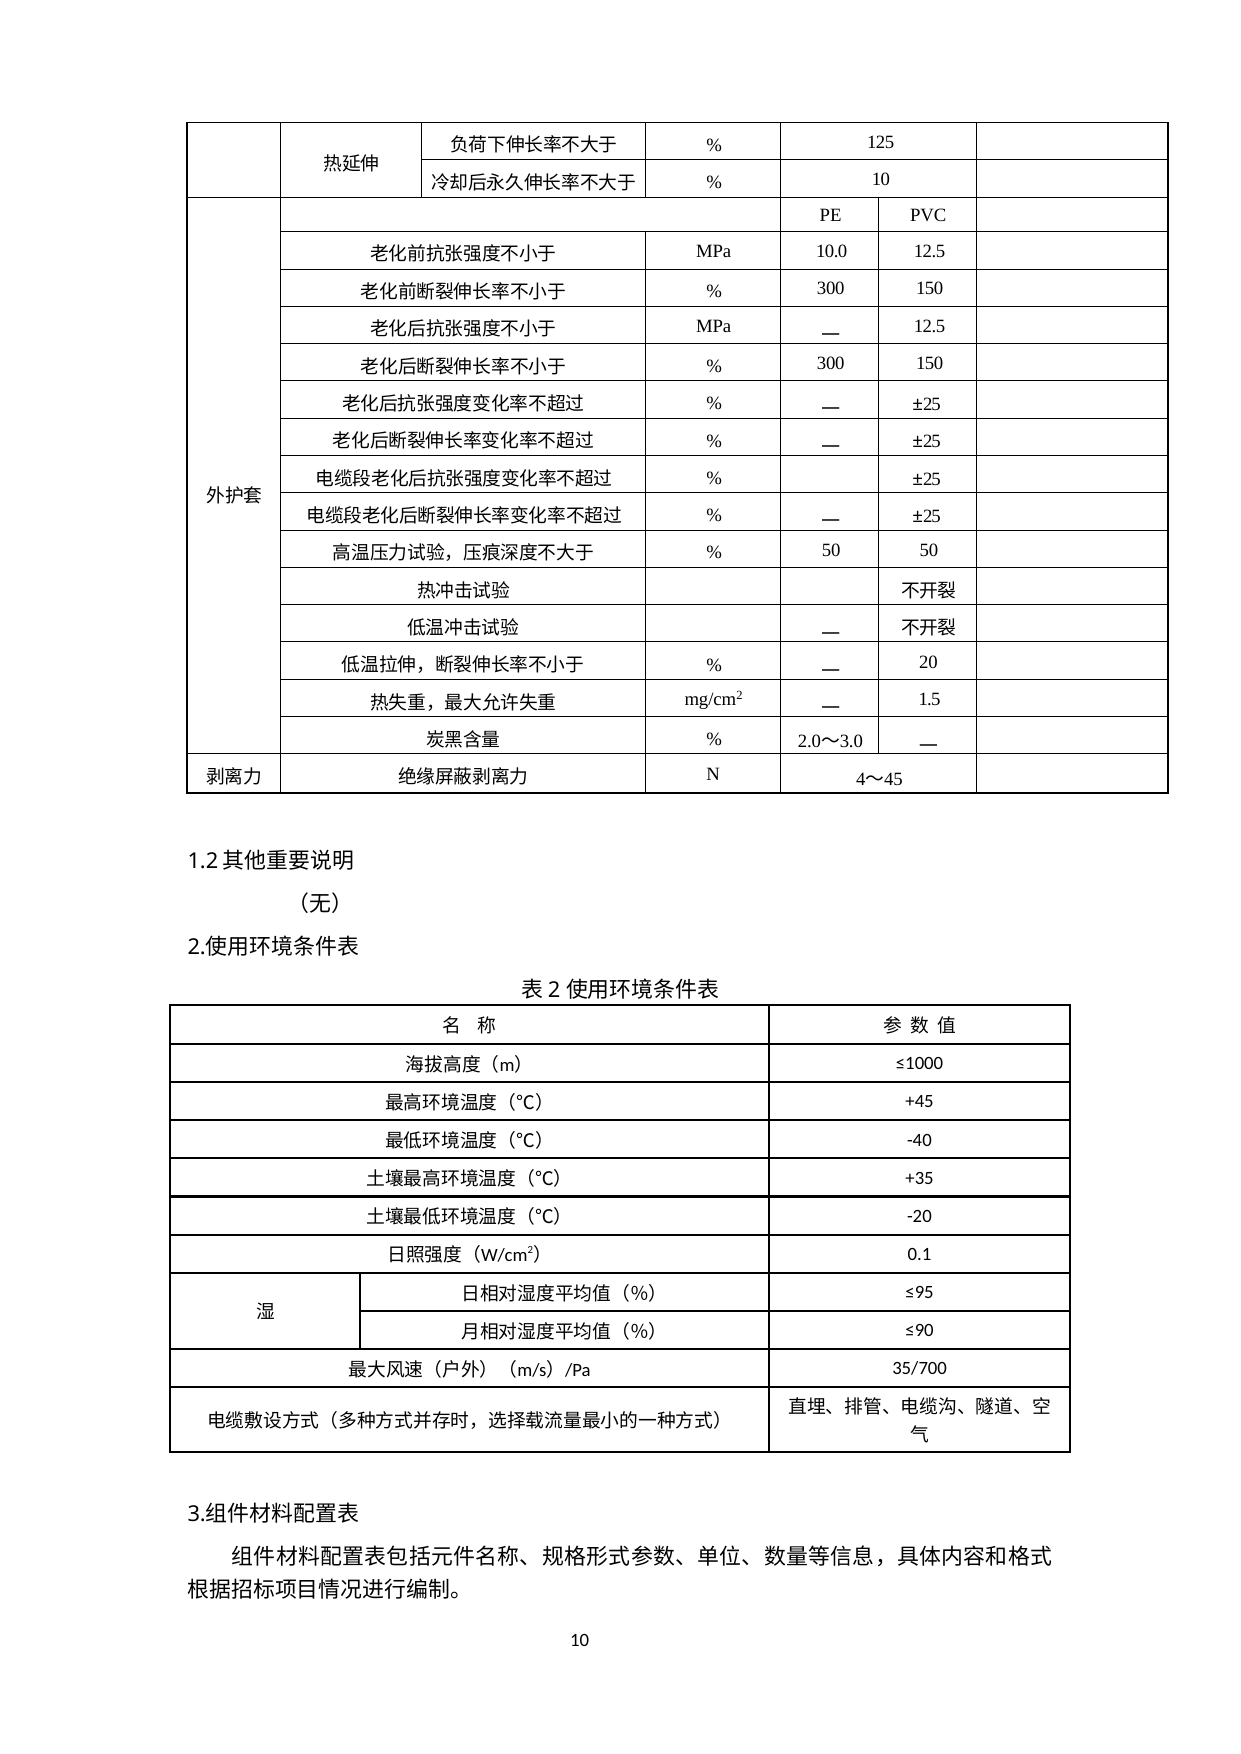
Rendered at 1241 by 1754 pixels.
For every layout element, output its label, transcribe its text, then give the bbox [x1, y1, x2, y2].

table_cell 热延伸 [281, 123, 421, 197]
table_cell % [646, 531, 780, 567]
table_cell — [781, 642, 878, 678]
table_cell [977, 270, 1167, 306]
table_cell — [781, 307, 878, 343]
table_cell ≤95 [770, 1274, 1069, 1310]
table_cell 炭黑含量 [281, 717, 645, 753]
table_cell N [646, 754, 780, 792]
table_cell 2.0～3.0 [781, 717, 878, 753]
text 组件材料配置表包括元件名称、规格形式参数、单位、数量等信息，具体内容和格式根据招标项目情况进行编制。 [187, 1539, 1053, 1604]
table_cell 直埋、排管、电缆沟、隧道、空气 [770, 1388, 1069, 1451]
table_cell 土壤最低环境温度（℃） [171, 1198, 768, 1233]
table_cell 湿 [171, 1274, 359, 1348]
subtitle 3.组件材料配置表 [187, 1496, 1053, 1528]
table_cell 负荷下伸长率不大于 [422, 123, 645, 159]
table_cell % [646, 344, 780, 380]
table_cell 35/700 [770, 1350, 1069, 1386]
table_cell % [646, 419, 780, 455]
table_cell +45 [770, 1083, 1069, 1119]
table_cell +35 [770, 1159, 1069, 1195]
table_cell 老化后断裂伸长率变化率不超过 [281, 419, 645, 455]
table_cell [977, 456, 1167, 492]
table_cell — [781, 381, 878, 417]
table_cell [977, 493, 1167, 529]
table_cell 125 [781, 123, 976, 159]
table_cell 老化后抗张强度变化率不超过 [281, 381, 645, 417]
table_cell PE [781, 198, 878, 231]
table_header 参 数 值 [770, 1006, 1069, 1043]
table_cell 电缆敷设方式（多种方式并存时，选择载流量最小的一种方式） [171, 1388, 768, 1451]
table_cell 50 [879, 531, 976, 567]
table_cell % [646, 642, 780, 678]
table_cell 150 [879, 270, 976, 306]
table_cell 4～45 [781, 754, 976, 792]
table_cell ±25 [879, 381, 976, 417]
table_cell 外护套 [188, 198, 280, 753]
table_cell 月相对湿度平均值（％） [361, 1312, 768, 1348]
table_cell 1.5 [879, 680, 976, 716]
table_cell 老化后断裂伸长率不小于 [281, 344, 645, 380]
table_cell — [781, 605, 878, 641]
text 表2 使用环境条件表 [187, 971, 1053, 1004]
table_cell 土壤最高环境温度（℃） [171, 1159, 768, 1195]
table_cell 最高环境温度（℃） [171, 1083, 768, 1119]
table_cell [646, 568, 780, 604]
table_cell 电缆段老化后断裂伸长率变化率不超过 [281, 493, 645, 529]
table_cell 热冲击试验 [281, 568, 645, 604]
table_cell 电缆段老化后抗张强度变化率不超过 [281, 456, 645, 492]
table_cell 12.5 [879, 232, 976, 268]
table_cell % [646, 456, 780, 492]
table_cell [781, 568, 878, 604]
table_cell 海拔高度（m） [171, 1045, 768, 1081]
table_cell [977, 642, 1167, 678]
table_cell ±25 [879, 419, 976, 455]
table_cell 日相对湿度平均值（％） [361, 1274, 768, 1310]
table_cell [281, 198, 780, 231]
table_cell ±25 [879, 493, 976, 529]
table_cell 10.0 [781, 232, 878, 268]
table_cell % [646, 493, 780, 529]
table_cell ≤1000 [770, 1045, 1069, 1081]
table_cell [781, 456, 878, 492]
table_cell [977, 344, 1167, 380]
table_cell % [646, 270, 780, 306]
table_cell % [646, 717, 780, 753]
table_cell 不开裂 [879, 605, 976, 641]
table_cell PVC [879, 198, 976, 231]
table_cell [977, 232, 1167, 268]
table_cell 热失重，最大允许失重 [281, 680, 645, 716]
table_cell — [781, 680, 878, 716]
table_cell — [781, 493, 878, 529]
table_cell [977, 307, 1167, 343]
table_cell [977, 198, 1167, 231]
table_cell 日照强度（W/cm2） [171, 1236, 768, 1272]
table_cell % [646, 123, 780, 159]
table_cell 低温冲击试验 [281, 605, 645, 641]
table_cell — [879, 717, 976, 753]
table_cell -20 [770, 1198, 1069, 1233]
table_cell [977, 680, 1167, 716]
table_cell 老化前抗张强度不小于 [281, 232, 645, 268]
table_cell [977, 381, 1167, 417]
table_cell 高温压力试验，压痕深度不大于 [281, 531, 645, 567]
table_cell 老化后抗张强度不小于 [281, 307, 645, 343]
table_cell [977, 605, 1167, 641]
table_cell 150 [879, 344, 976, 380]
table_cell ±25 [879, 456, 976, 492]
table_cell 300 [781, 270, 878, 306]
table_header 名 称 [171, 1006, 768, 1043]
table_cell 10 [781, 160, 976, 197]
table_cell ≤90 [770, 1312, 1069, 1348]
table_cell [977, 754, 1167, 792]
table_cell [977, 568, 1167, 604]
table_cell -40 [770, 1121, 1069, 1157]
table_cell 低温拉伸，断裂伸长率不小于 [281, 642, 645, 678]
table_cell 绝缘屏蔽剥离力 [281, 754, 645, 792]
table_cell MPa [646, 232, 780, 268]
table_cell 20 [879, 642, 976, 678]
table_cell 50 [781, 531, 878, 567]
table_cell [977, 717, 1167, 753]
table_cell 12.5 [879, 307, 976, 343]
table_cell % [646, 381, 780, 417]
text （无） [187, 885, 1053, 918]
subtitle 1.2其他重要说明 [187, 842, 1053, 875]
table_cell mg/cm2 [646, 680, 780, 716]
table_cell [977, 531, 1167, 567]
table_cell 300 [781, 344, 878, 380]
table_cell 最低环境温度（℃） [171, 1121, 768, 1157]
table_cell [977, 160, 1167, 197]
table_cell 老化前断裂伸长率不小于 [281, 270, 645, 306]
table_cell 0.1 [770, 1236, 1069, 1272]
subtitle 2.使用环境条件表 [187, 928, 1053, 961]
table_cell 不开裂 [879, 568, 976, 604]
table_cell 冷却后永久伸长率不大于 [422, 160, 645, 197]
table_cell [646, 605, 780, 641]
table_cell MPa [646, 307, 780, 343]
table_cell [977, 123, 1167, 159]
table_cell — [781, 419, 878, 455]
table_cell 剥离力 [188, 754, 280, 792]
table_cell 最大风速（户外）（m/s）/Pa [171, 1350, 768, 1386]
table_cell % [646, 160, 780, 197]
table_cell [977, 419, 1167, 455]
